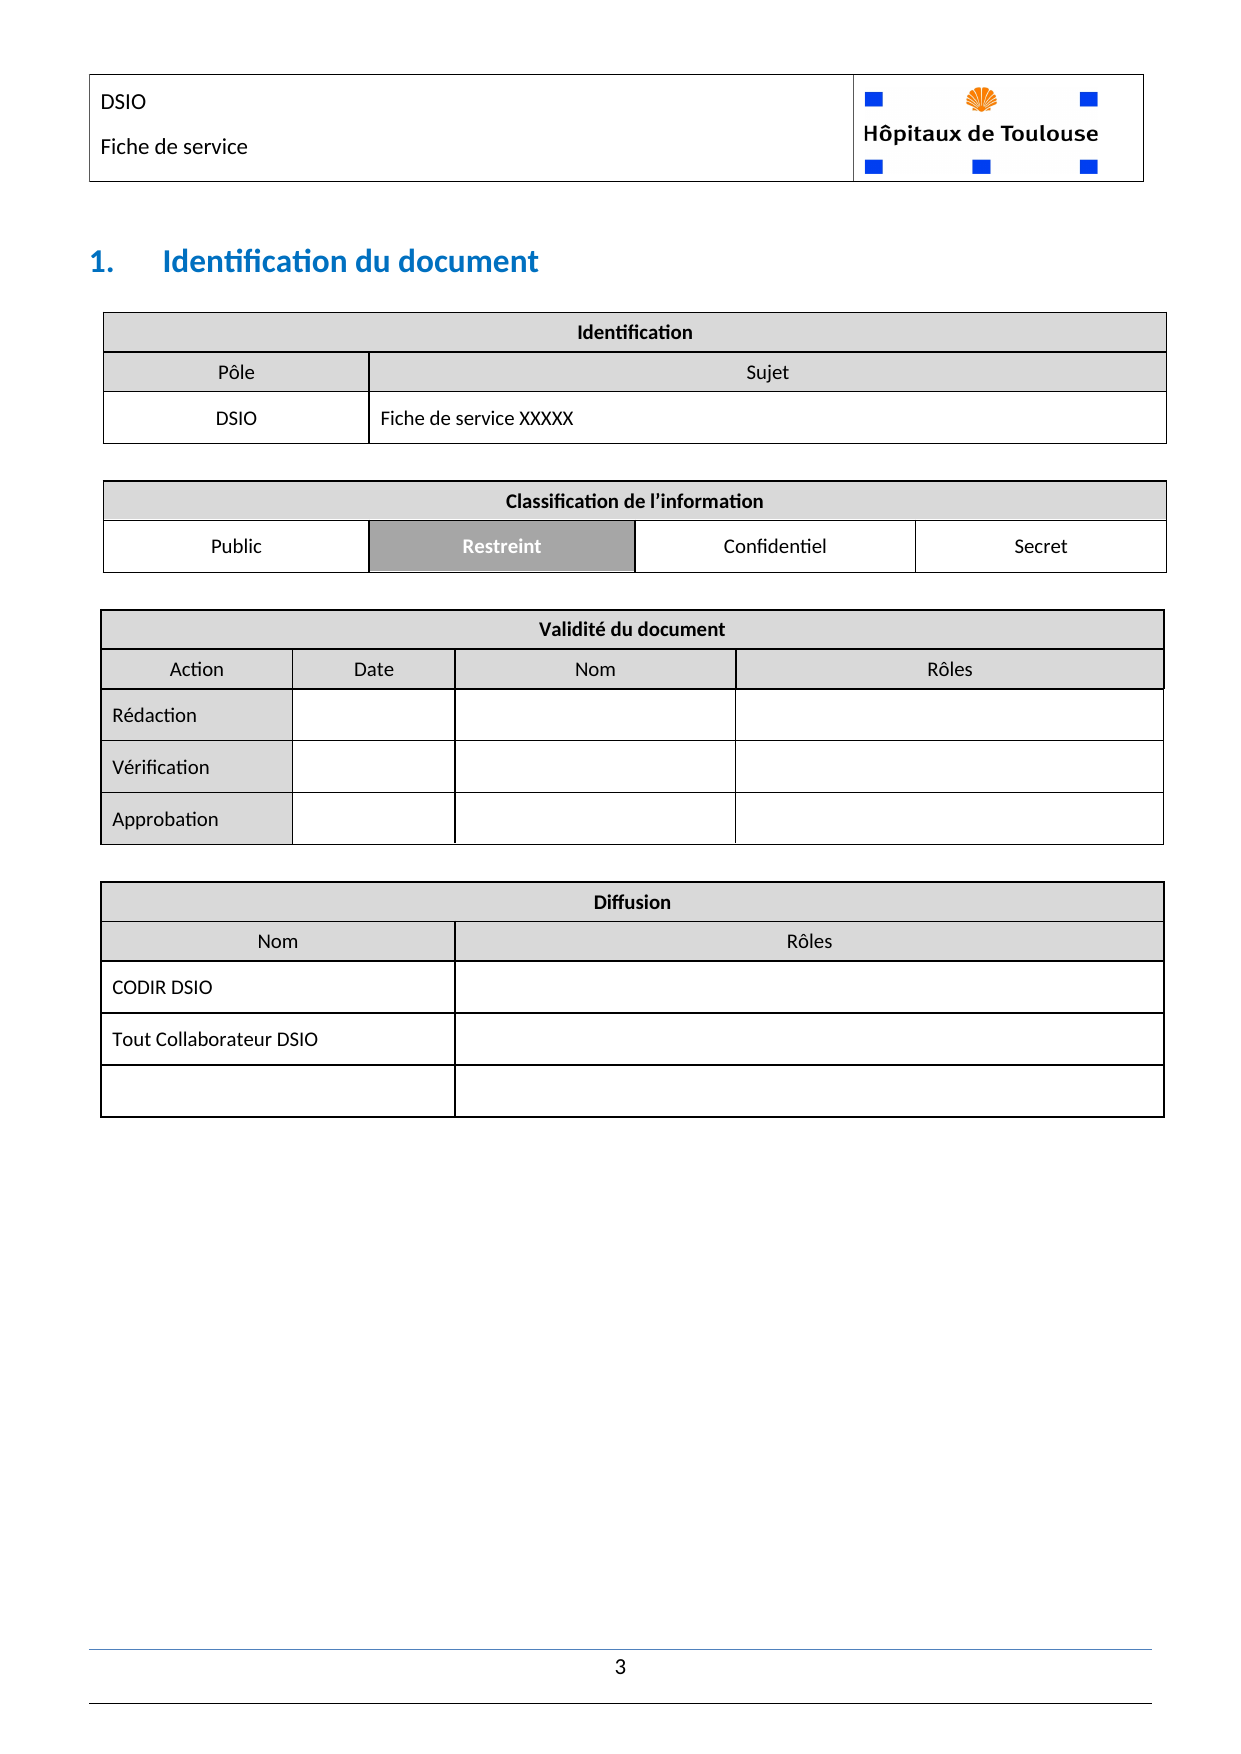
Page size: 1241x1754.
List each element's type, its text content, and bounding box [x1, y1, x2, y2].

table_cell Rôles [456, 922, 1163, 960]
table_cell Tout Collaborateur DSIO [102, 1014, 454, 1064]
table_cell Rédaction [102, 690, 292, 740]
table_header Identification [104, 313, 1166, 351]
table_cell Nom [102, 922, 454, 960]
table_cell Secret [916, 521, 1166, 571]
table_cell [456, 1014, 1163, 1064]
table_cell Restreint [370, 521, 634, 571]
table_header Classification de l’information [104, 482, 1166, 519]
table_cell Pôle [104, 353, 368, 391]
subtitle Identification du document [89, 240, 1152, 281]
table_cell Nom [456, 650, 735, 688]
table_cell [736, 793, 1163, 844]
table_cell [456, 741, 735, 792]
table_cell [456, 1066, 1163, 1116]
picture [864, 87, 1098, 174]
table_cell Action [102, 650, 292, 688]
table_cell [293, 690, 454, 740]
table_cell [102, 1066, 454, 1116]
table_cell Sujet [370, 353, 1166, 391]
table_cell Confidentiel [636, 521, 915, 571]
table_cell [293, 741, 454, 792]
table_cell Vérification [102, 741, 292, 792]
table_cell [455, 793, 736, 844]
table_cell Approbation [102, 793, 292, 844]
table_cell DSIO [104, 392, 368, 443]
table_cell [456, 962, 1163, 1012]
table_cell Fiche de service XXXXX [370, 392, 1166, 443]
table_cell [736, 741, 1163, 792]
table_cell CODIR DSIO [102, 962, 454, 1012]
table_header Validité du document [102, 611, 1163, 648]
table_cell [456, 690, 735, 740]
table_cell Date [293, 650, 454, 688]
table_cell Public [104, 521, 368, 571]
table_cell [736, 690, 1163, 740]
table_cell Rôles [737, 650, 1163, 688]
table_header Diffusion [102, 883, 1163, 921]
table_cell [293, 793, 455, 844]
